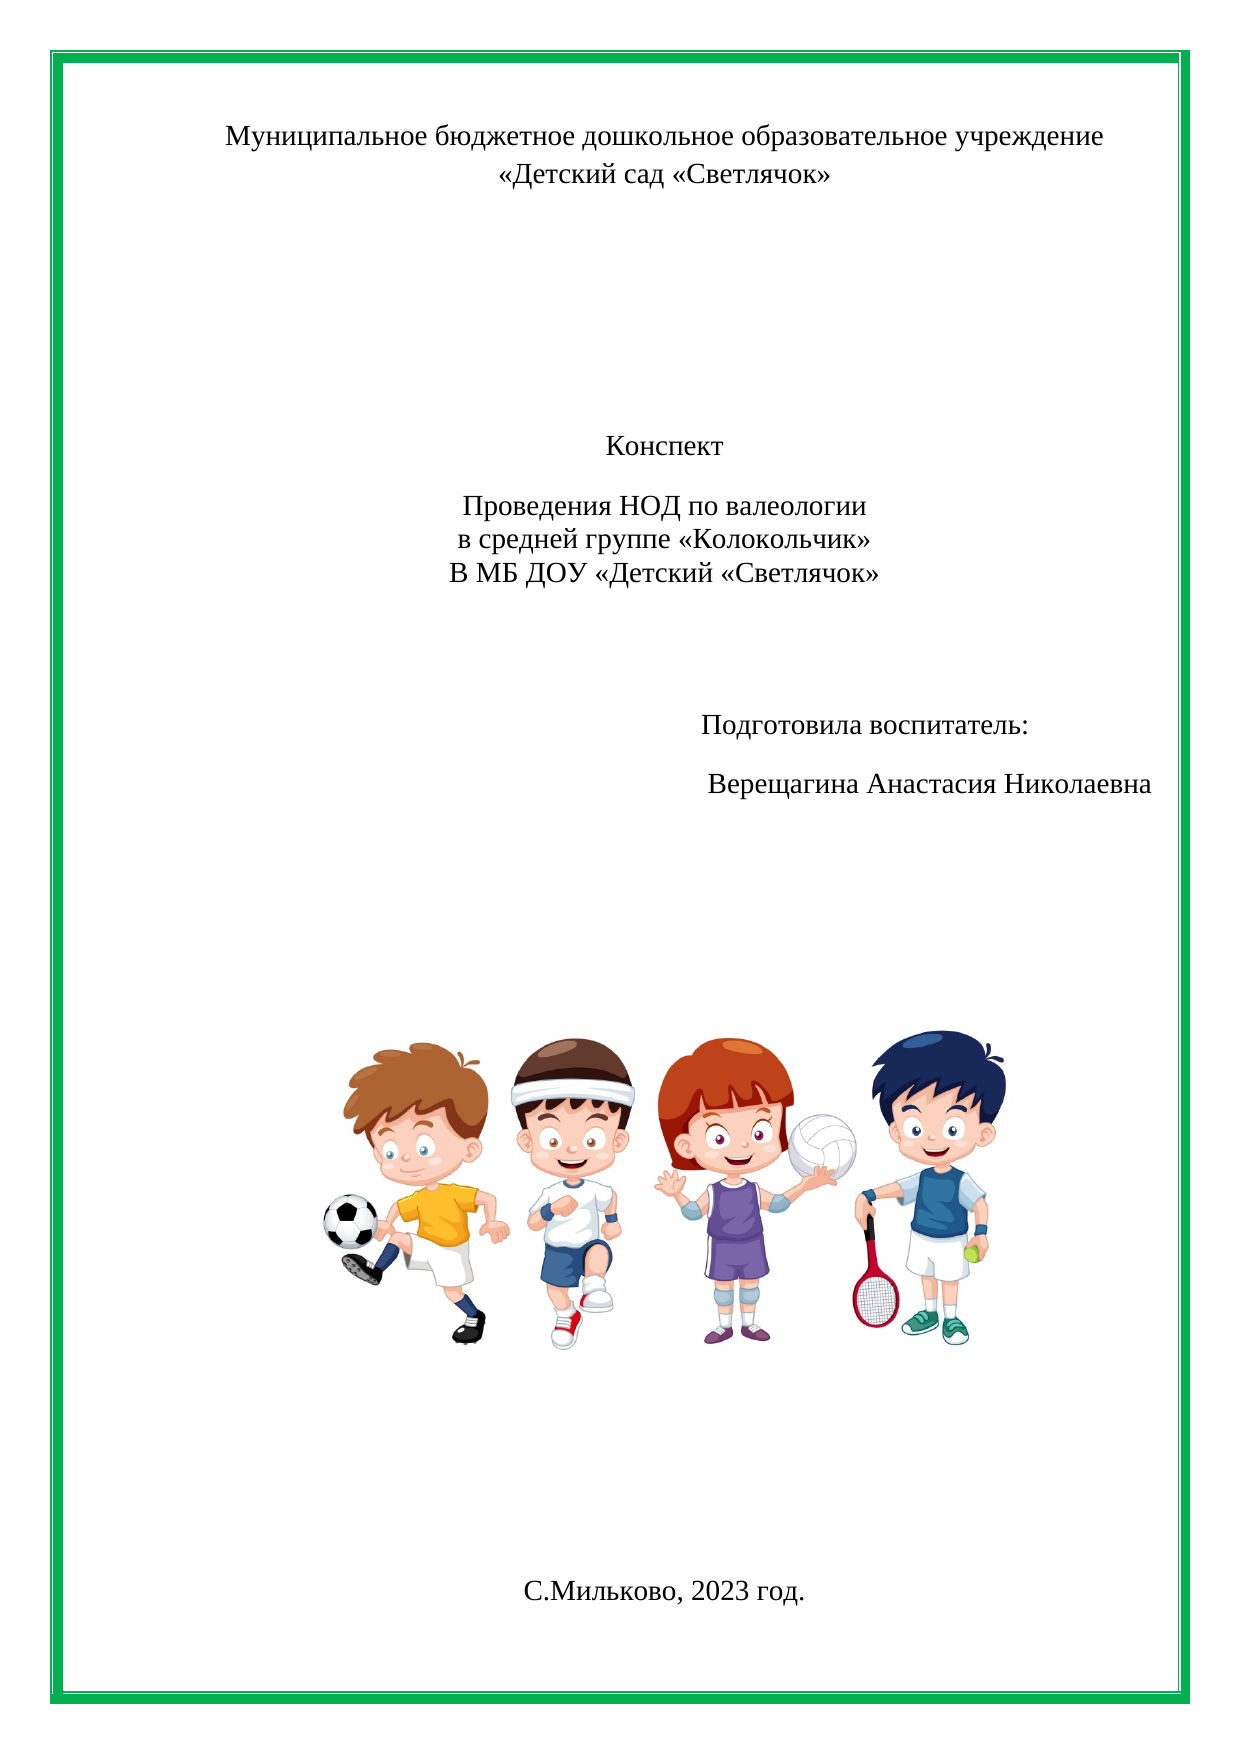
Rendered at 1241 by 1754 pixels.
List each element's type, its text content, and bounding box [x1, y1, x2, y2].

text в средней группе «Колокольчик» [177, 521, 1152, 555]
text Проведения НОД по валеологии [177, 488, 1152, 521]
picture [313, 995, 1016, 1379]
text С.Мильково, 2023 год. [177, 1573, 1152, 1607]
text Верещагина Анастасия Николаевна [177, 767, 1152, 800]
text Муниципальное бюджетное дошкольное образовательное учреждение «Детский сад «Светлячок» [177, 118, 1152, 190]
text Конспект [177, 428, 1152, 462]
text В МБ ДОУ «Детский «Светлячок» [177, 555, 1152, 588]
text Подготовила воспитатель: [177, 707, 1152, 741]
